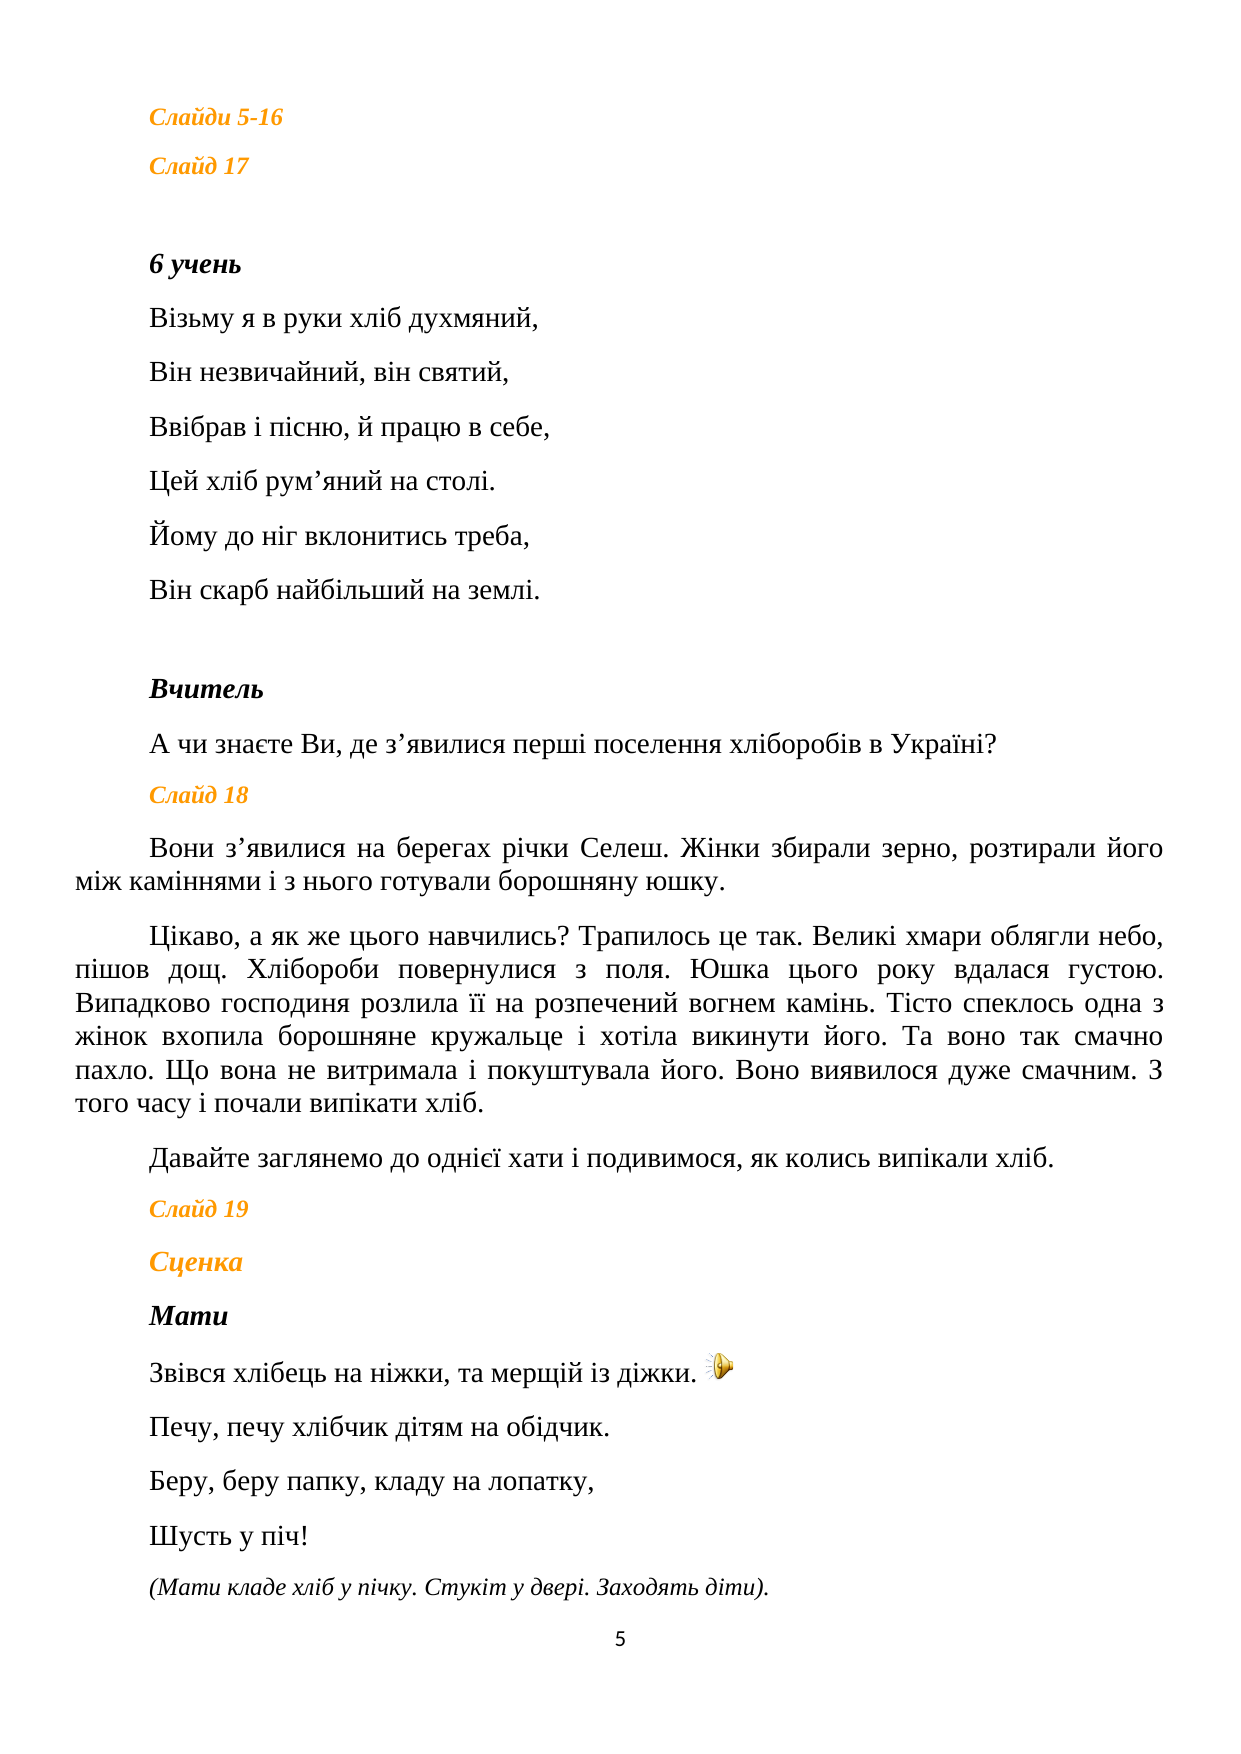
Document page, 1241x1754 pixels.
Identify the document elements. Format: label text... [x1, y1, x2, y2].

text Звівся хлібець на ніжки, та мерщій із діжки. [75, 1352, 1165, 1388]
text Він скарб найбільший на землі. [75, 572, 1165, 606]
text Йому до ніг вклонитись треба, [75, 518, 1165, 551]
text Візьму я в руки хліб духмяний, [75, 300, 1165, 334]
text Шусть у піч! [75, 1518, 1165, 1551]
text 6 учень [75, 246, 1165, 279]
text Він незвичайний, він святий, [75, 354, 1165, 388]
text Печу, печу хлібчик дітям на обідчик. [75, 1409, 1165, 1443]
text Слайд 18 [75, 780, 1165, 809]
text Цей хліб рум’яний на столі. [75, 463, 1165, 497]
text Мати [75, 1298, 1165, 1332]
text Ввібрав і пісню, й працю в себе, [75, 409, 1165, 442]
text А чи знаєте Ви, де з’явилися перші поселення хліборобів в Україні? [75, 726, 1165, 759]
text Слайди 5-16 [75, 102, 1165, 131]
text Вони з’явилися на берегах річки Селеш. Жінки збирали зерно, розтирали його між каміннями і з нього готували борошняну юшку. [75, 830, 1165, 897]
text Вчитель [75, 671, 1165, 705]
text Слайд 19 [75, 1194, 1165, 1223]
text Цікаво, а як же цього навчились? Трапилось це так. Великі хмари облягли небо, пішов дощ. Хлібороби повернулися з поля. Юшка цього року вдалася густою. Випадково господиня розлила її на розпечений вогнем камінь. Тісто спеклось одна з жінок вхопила борошняне кружальце і хотіла викинути його. Та воно так смачно пахло. Що вона не витримала і покуштувала його. Воно виявилося дуже смачним. З того часу і почали випікати хліб. [75, 918, 1165, 1119]
text Беру, беру папку, кладу на лопатку, [75, 1463, 1165, 1497]
text Давайте заглянемо до однієї хати і подивимося, як колись випікали хліб. [75, 1140, 1165, 1173]
text (Мати кладе хліб у пічку. Стукіт у двері. Заходять діти). [75, 1572, 1165, 1601]
text Сценка [75, 1244, 1165, 1277]
picture [703, 1352, 734, 1382]
text Слайд 17 [75, 151, 1165, 180]
